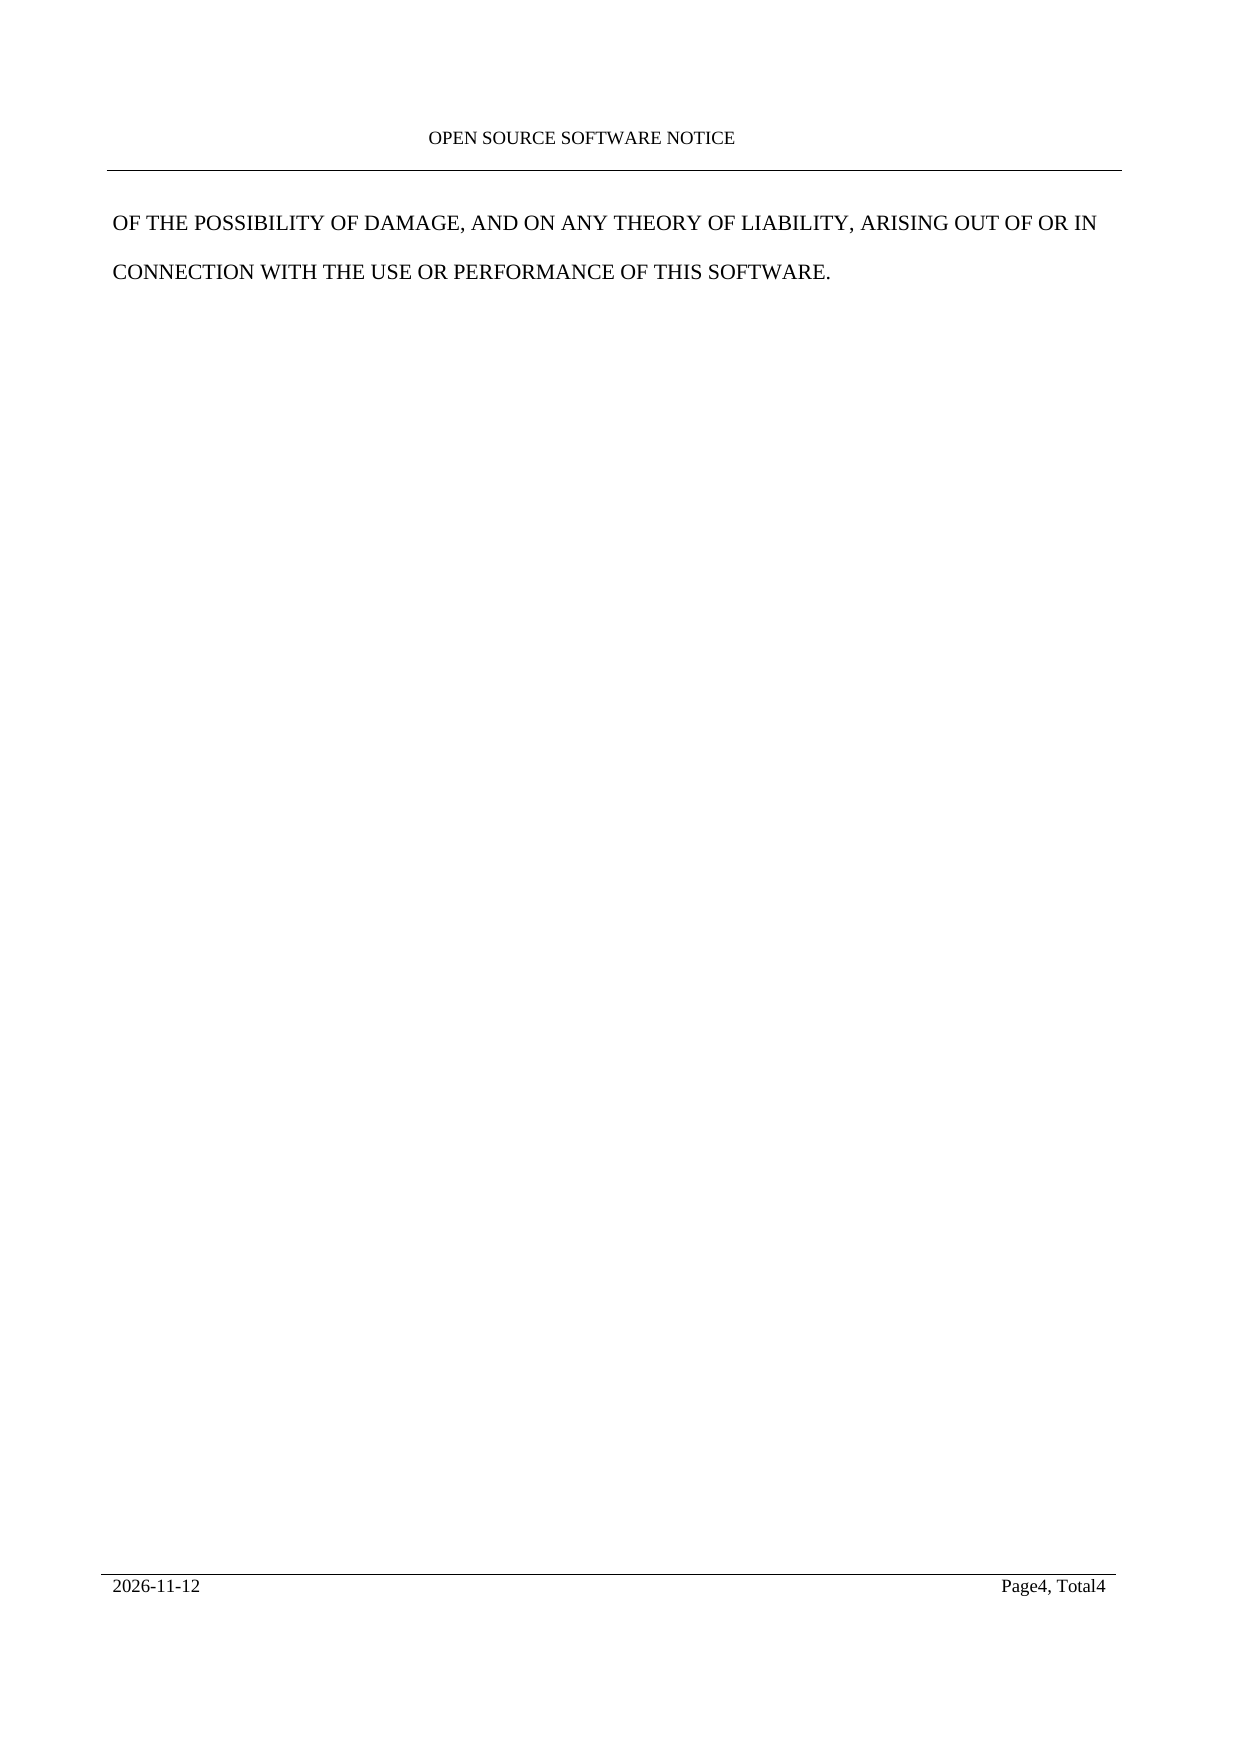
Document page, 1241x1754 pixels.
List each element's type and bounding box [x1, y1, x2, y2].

text [112, 206, 1128, 288]
